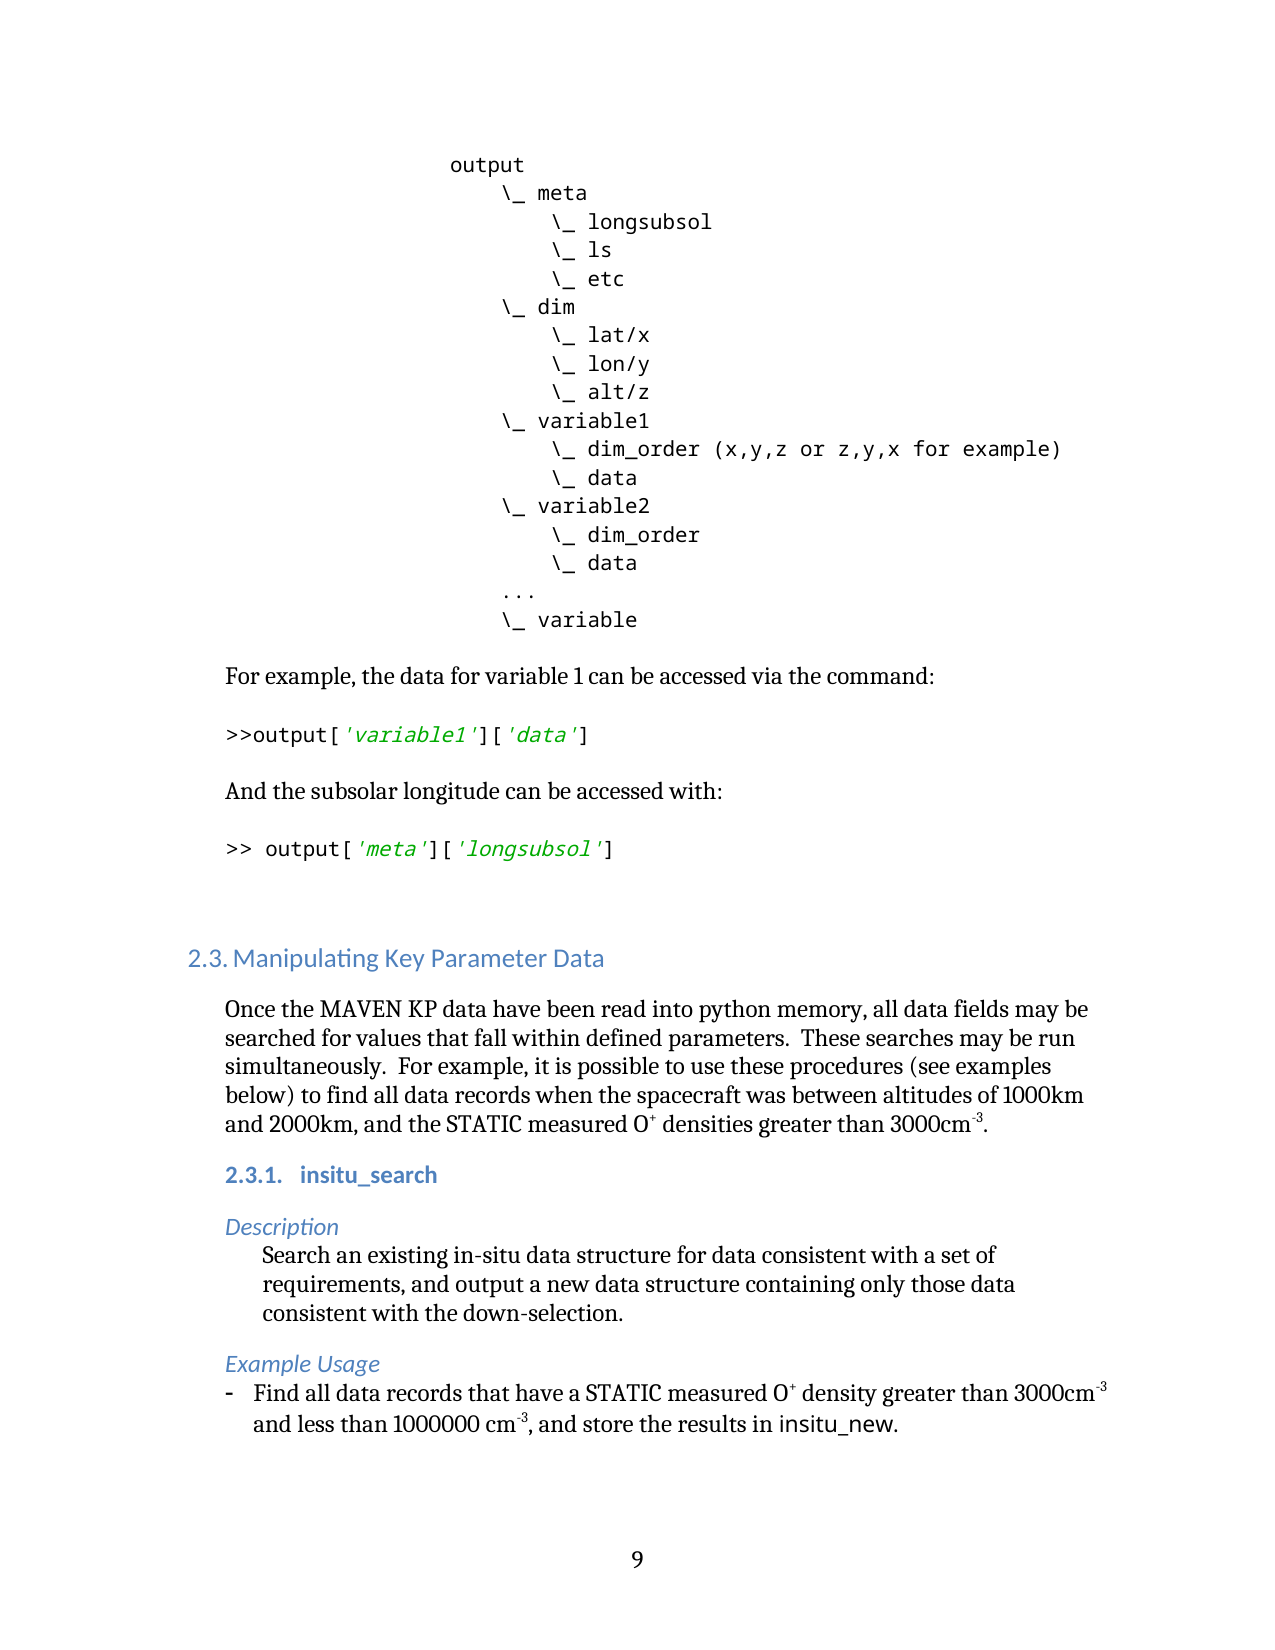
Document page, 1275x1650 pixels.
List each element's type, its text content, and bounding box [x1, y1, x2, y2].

list Once the MAVEN KP data have been read into python memory, all data fields may be searched for values that fall within defined parameters. These searches may be run simultaneously. For example, it is possible to use these procedures (see examples below) to find all data records when the spacecraft was between altitudes of 1000km and 2000km, and the STATIC measured O+ densities greater than 3000cm-3. [225, 995, 1125, 1138]
list Find all data records that have a STATIC measured O+ density greater than 3000cm-3 and less than 1000000 cm-3, and store the results in insitu_new. [225, 1379, 1125, 1439]
text >>output['variable1']['data'] [150, 720, 1125, 748]
text \_ dim_order (x,y,z or z,y,x for example) [450, 434, 1125, 463]
text >> output['meta']['longsubsol'] [150, 834, 1125, 863]
list Search an existing in-situ data structure for data consistent with a set of requirements, and output a new data structure containing only those data consistent with the down-selection. [262, 1241, 1125, 1327]
subtitle insitu_search [225, 1159, 1125, 1190]
text output [450, 150, 1125, 178]
text \_ variable1 [450, 406, 1125, 434]
text \_ dim_order [450, 520, 1125, 548]
text For example, the data for variable 1 can be accessed via the command: [150, 662, 1125, 691]
text \_ dim [450, 292, 1125, 321]
text \_ data [450, 548, 1125, 577]
text \_ longsubsol [450, 207, 1125, 235]
text \_ lat/x [450, 321, 1125, 349]
subtitle Manipulating Key Parameter Data [187, 941, 1125, 974]
subtitle Description [225, 1211, 1125, 1241]
text \_ meta [450, 178, 1125, 207]
text \_ etc [450, 264, 1125, 292]
text \_ lon/y [450, 349, 1125, 377]
text And the subsolar longitude can be accessed with: [150, 777, 1125, 806]
text ... [450, 577, 1125, 605]
text \_ variable2 [450, 491, 1125, 520]
text \_ data [450, 463, 1125, 491]
text \_ variable [450, 605, 1125, 633]
text \_ ls [450, 235, 1125, 264]
text \_ alt/z [450, 377, 1125, 406]
subtitle Example Usage [225, 1348, 1125, 1379]
